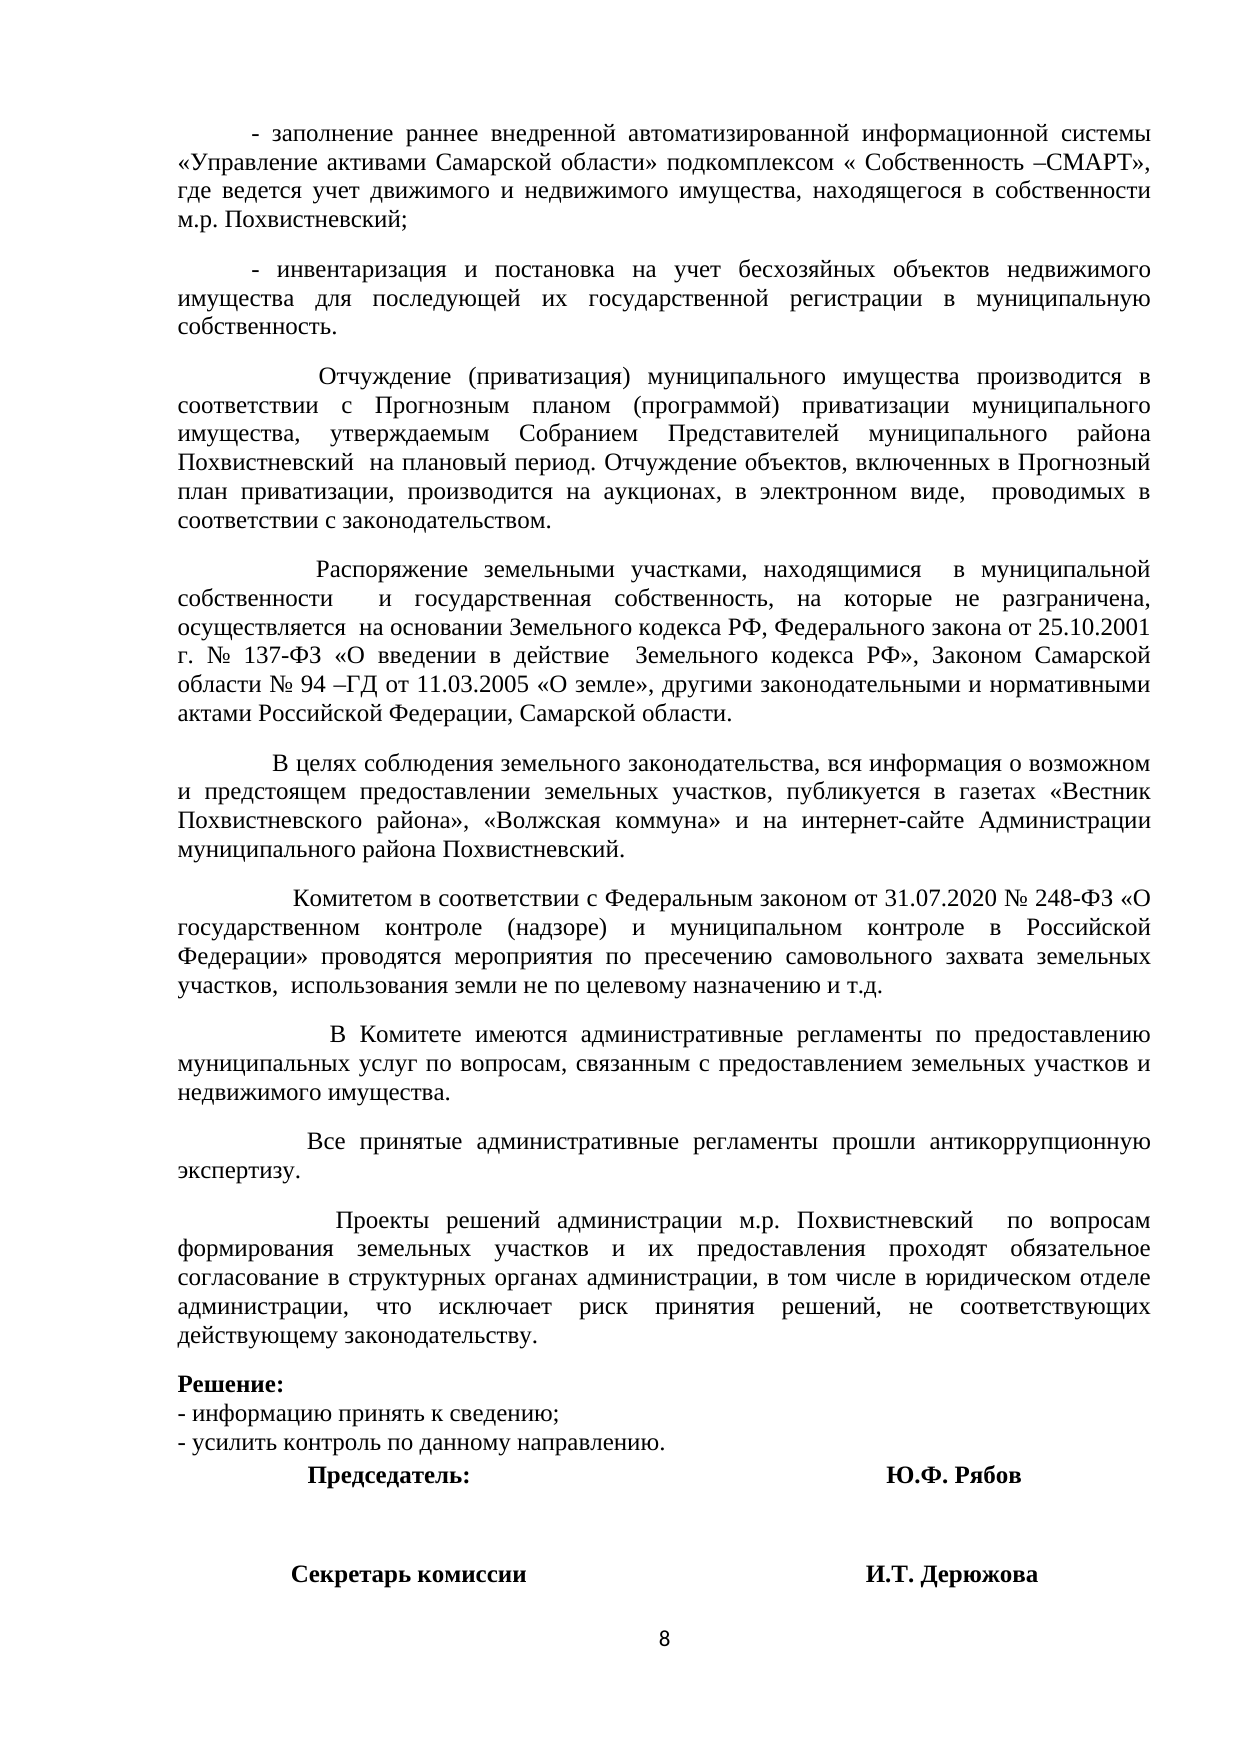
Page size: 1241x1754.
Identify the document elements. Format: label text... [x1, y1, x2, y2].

text Проекты решений администрации м.р. Похвистневский по вопросам формирования земельных участков и их предоставления проходят обязательное согласование в структурных органах администрации, в том числе в юридическом отделе администрации, что исключает риск принятия решений, не соответствующих действующему законодательству. [177, 1205, 1152, 1348]
text Решение: [177, 1369, 1152, 1398]
text Все принятые административные регламенты прошли антикоррупционную экспертизу. [177, 1126, 1152, 1184]
text В целях соблюдения земельного законодательства, вся информация о возможном и предстоящем предоставлении земельных участков, публикуется в газетах «Вестник Похвистневского района», «Волжская коммуна» и на интернет-сайте Администрации муниципального района Похвистневский. [177, 748, 1152, 863]
text Секретарь комиссии И.Т. Дерюжова [177, 1559, 1152, 1588]
text Комитетом в соответствии с Федеральным законом от 31.07.2020 № 248-ФЗ «О государственном контроле (надзоре) и муниципальном контроле в Российской Федерации» проводятся мероприятия по пресечению самовольного захвата земельных участков, использования земли не по целевому назначению и т.д. [177, 883, 1152, 998]
text - инвентаризация и постановка на учет бесхозяйных объектов недвижимого имущества для последующей их государственной регистрации в муниципальную собственность. [177, 254, 1152, 340]
text - заполнение раннее внедренной автоматизированной информационной системы «Управление активами Самарской области» подкомплексом « Собственность –СМАРТ», где ведется учет движимого и недвижимого имущества, находящегося в собственности м.р. Похвистневский; [177, 118, 1152, 233]
text В Комитете имеются административные регламенты по предоставлению муниципальных услуг по вопросам, связанным с предоставлением земельных участков и недвижимого имущества. [177, 1019, 1152, 1106]
text Распоряжение земельными участками, находящимися в муниципальной собственности и государственная собственность, на которые не разграничена, осуществляется на основании Земельного кодекса РФ, Федерального закона от 25.10.2001 г. № 137-ФЗ «О введении в действие Земельного кодекса РФ», Законом Самарской области № 94 –ГД от 11.03.2005 «О земле», другими законодательными и нормативными актами Российской Федерации, Самарской области. [177, 554, 1152, 727]
text Председатель: Ю.Ф. Рябов [177, 1460, 1152, 1489]
text - информацию принять к сведению; [177, 1398, 1152, 1427]
text Отчуждение (приватизация) муниципального имущества производится в соответствии с Прогнозным планом (программой) приватизации муниципального имущества, утверждаемым Собранием Представителей муниципального района Похвистневский на плановый период. Отчуждение объектов, включенных в Прогнозный план приватизации, производится на аукционах, в электронном виде, проводимых в соответствии с законодательством. [177, 361, 1152, 533]
text - усилить контроль по данному направлению. [177, 1427, 1152, 1456]
